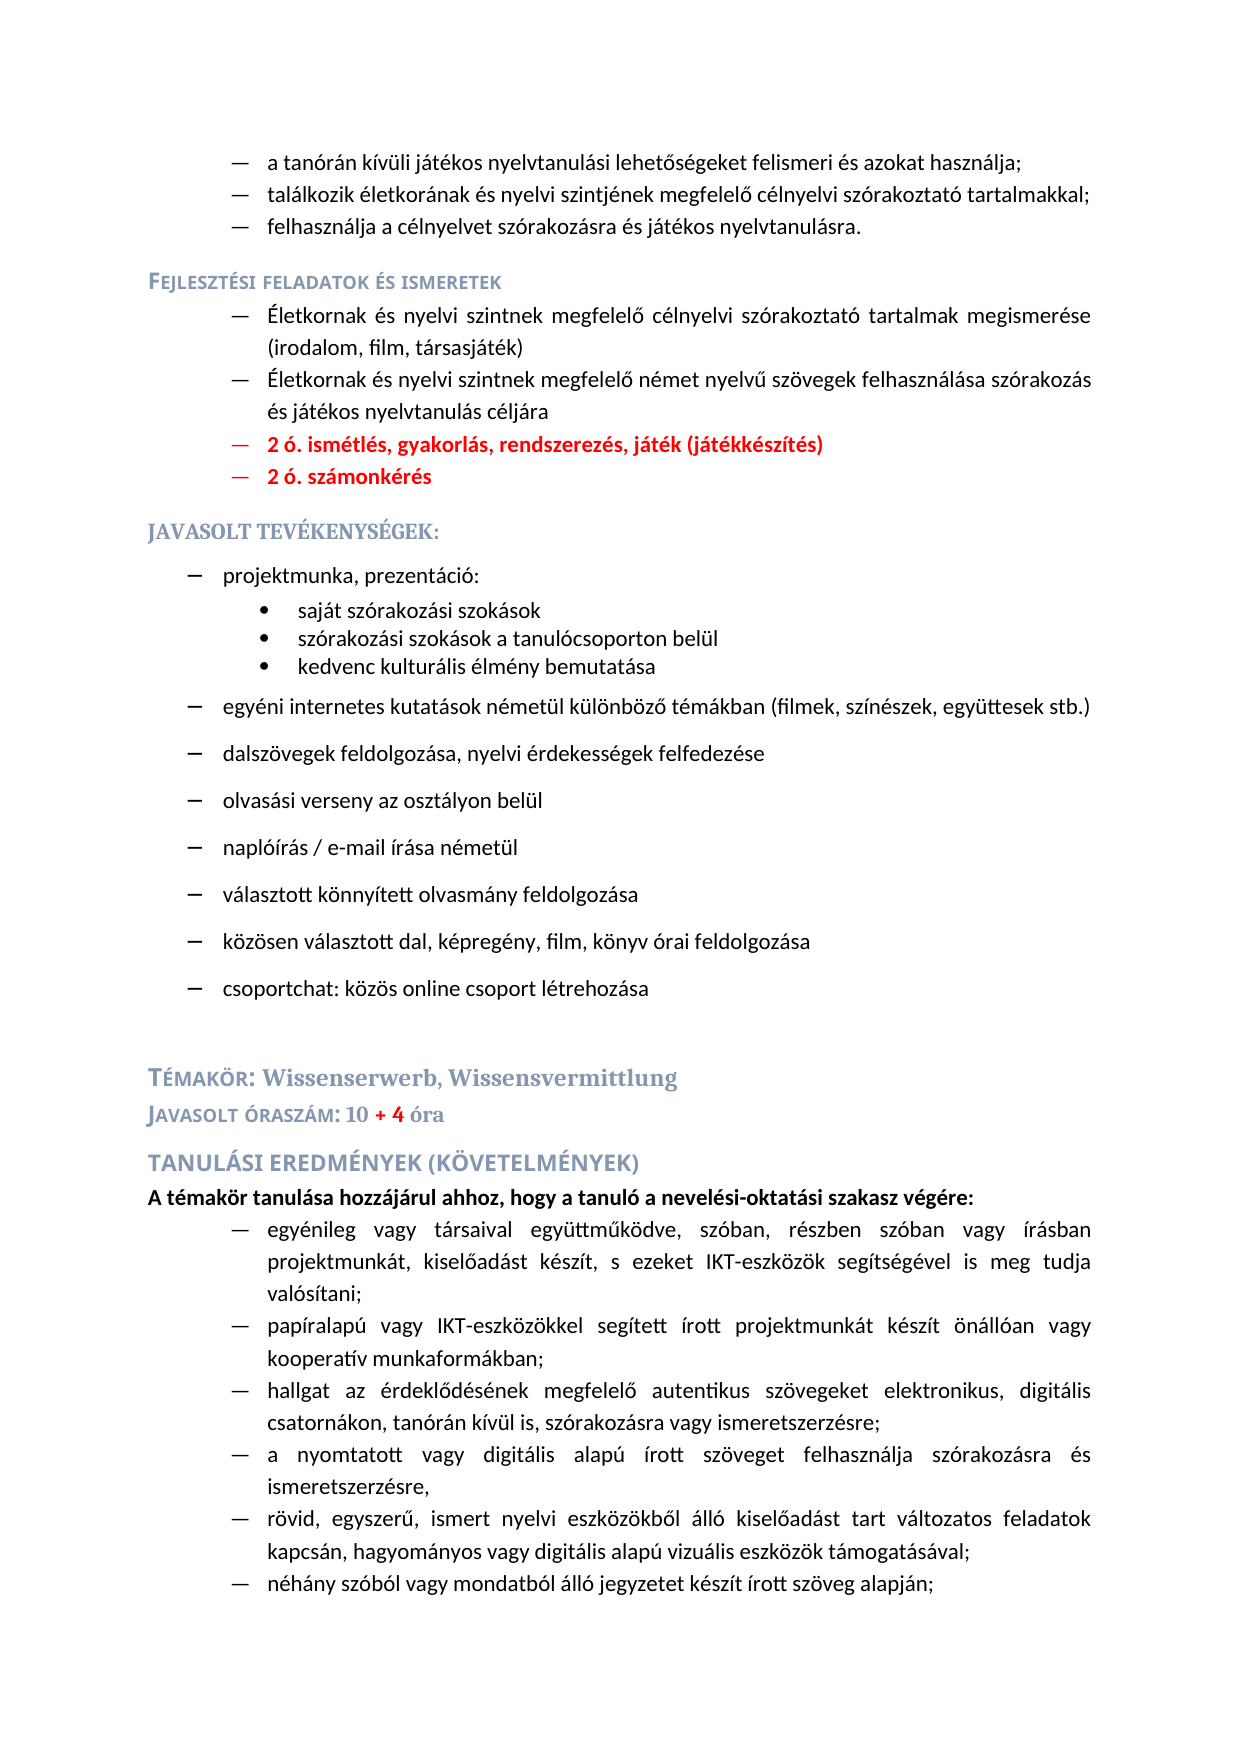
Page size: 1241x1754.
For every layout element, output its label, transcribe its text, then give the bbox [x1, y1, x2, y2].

list 2 ó. ismétlés, gyakorlás, rendszerezés, játék (játékkészítés) [229, 430, 1093, 458]
list felhasználja a célnyelvet szórakozásra és játékos nyelvtanulásra. [229, 212, 1093, 240]
list egyénileg vagy társaival együttműködve, szóban, részben szóban vagy írásban projektmunkát, kiselőadást készít, s ezeket IKT-eszközök segítségével is meg tudja valósítani; [229, 1215, 1093, 1307]
list naplóírás / e-mail írása németül [185, 821, 1138, 868]
text Fejlesztési feladatok és ismeretek [148, 265, 1093, 296]
list hallgat az érdeklődésének megfelelő autentikus szövegeket elektronikus, digitális csatornákon, tanórán kívül is, szórakozásra vagy ismeretszerzésre; [229, 1376, 1093, 1436]
list Életkornak és nyelvi szintnek megfelelő célnyelvi szórakoztató tartalmak megismerése (irodalom, film, társasjáték) [229, 301, 1093, 361]
list a nyomtatott vagy digitális alapú írott szöveget felhasználja szórakozásra és ismeretszerzésre, [229, 1440, 1093, 1500]
list olvasási verseny az osztályon belül [185, 774, 1138, 821]
list 2 ó. számonkérés [229, 462, 1093, 490]
list projektmunka, prezentáció: [185, 549, 1138, 596]
list találkozik életkorának és nyelvi szintjének megfelelő célnyelvi szórakoztató tartalmakkal; [229, 180, 1093, 208]
list papíralapú vagy IKT-eszközökkel segített írott projektmunkát készít önállóan vagy kooperatív munkaformákban; [229, 1311, 1093, 1372]
list szórakozási szokások a tanulócsoporton belül [260, 624, 1138, 652]
list rövid, egyszerű, ismert nyelvi eszközökből álló kiselőadást tart változatos feladatok kapcsán, hagyományos vagy digitális alapú vizuális eszközök támogatásával; [229, 1504, 1093, 1565]
list választott könnyített olvasmány feldolgozása [185, 868, 1138, 915]
list kedvenc kulturális élmény bemutatása [260, 652, 1138, 680]
list dalszövegek feldolgozása, nyelvi érdekességek felfedezése [185, 727, 1138, 774]
list közösen választott dal, képregény, film, könyv órai feldolgozása [185, 915, 1138, 962]
text JAVASOLT TEVÉKENYSÉGEK: [148, 519, 1093, 545]
text A témakör tanulása hozzájárul ahhoz, hogy a tanuló a nevelési-oktatási szakasz végére: [148, 1183, 1093, 1211]
text Témakör: Wissenserwerb, Wissensvermittlung [148, 1059, 1093, 1093]
text Javasolt óraszám: 10 + 4 óra [148, 1098, 1093, 1129]
list Életkornak és nyelvi szintnek megfelelő német nyelvű szövegek felhasználása szórakozás és játékos nyelvtanulás céljára [229, 365, 1093, 426]
list csoportchat: közös online csoport létrehozása [185, 962, 1138, 1009]
text TANULÁSI EREDMÉNYEK (KÖVETELMÉNYEK) [148, 1147, 1093, 1178]
list néhány szóból vagy mondatból álló jegyzetet készít írott szöveg alapján; [229, 1569, 1093, 1597]
list saját szórakozási szokások [260, 596, 1138, 624]
list a tanórán kívüli játékos nyelvtanulási lehetőségeket felismeri és azokat használja; [229, 148, 1093, 176]
list egyéni internetes kutatások németül különböző témákban (filmek, színészek, együttesek stb.) [185, 680, 1138, 727]
